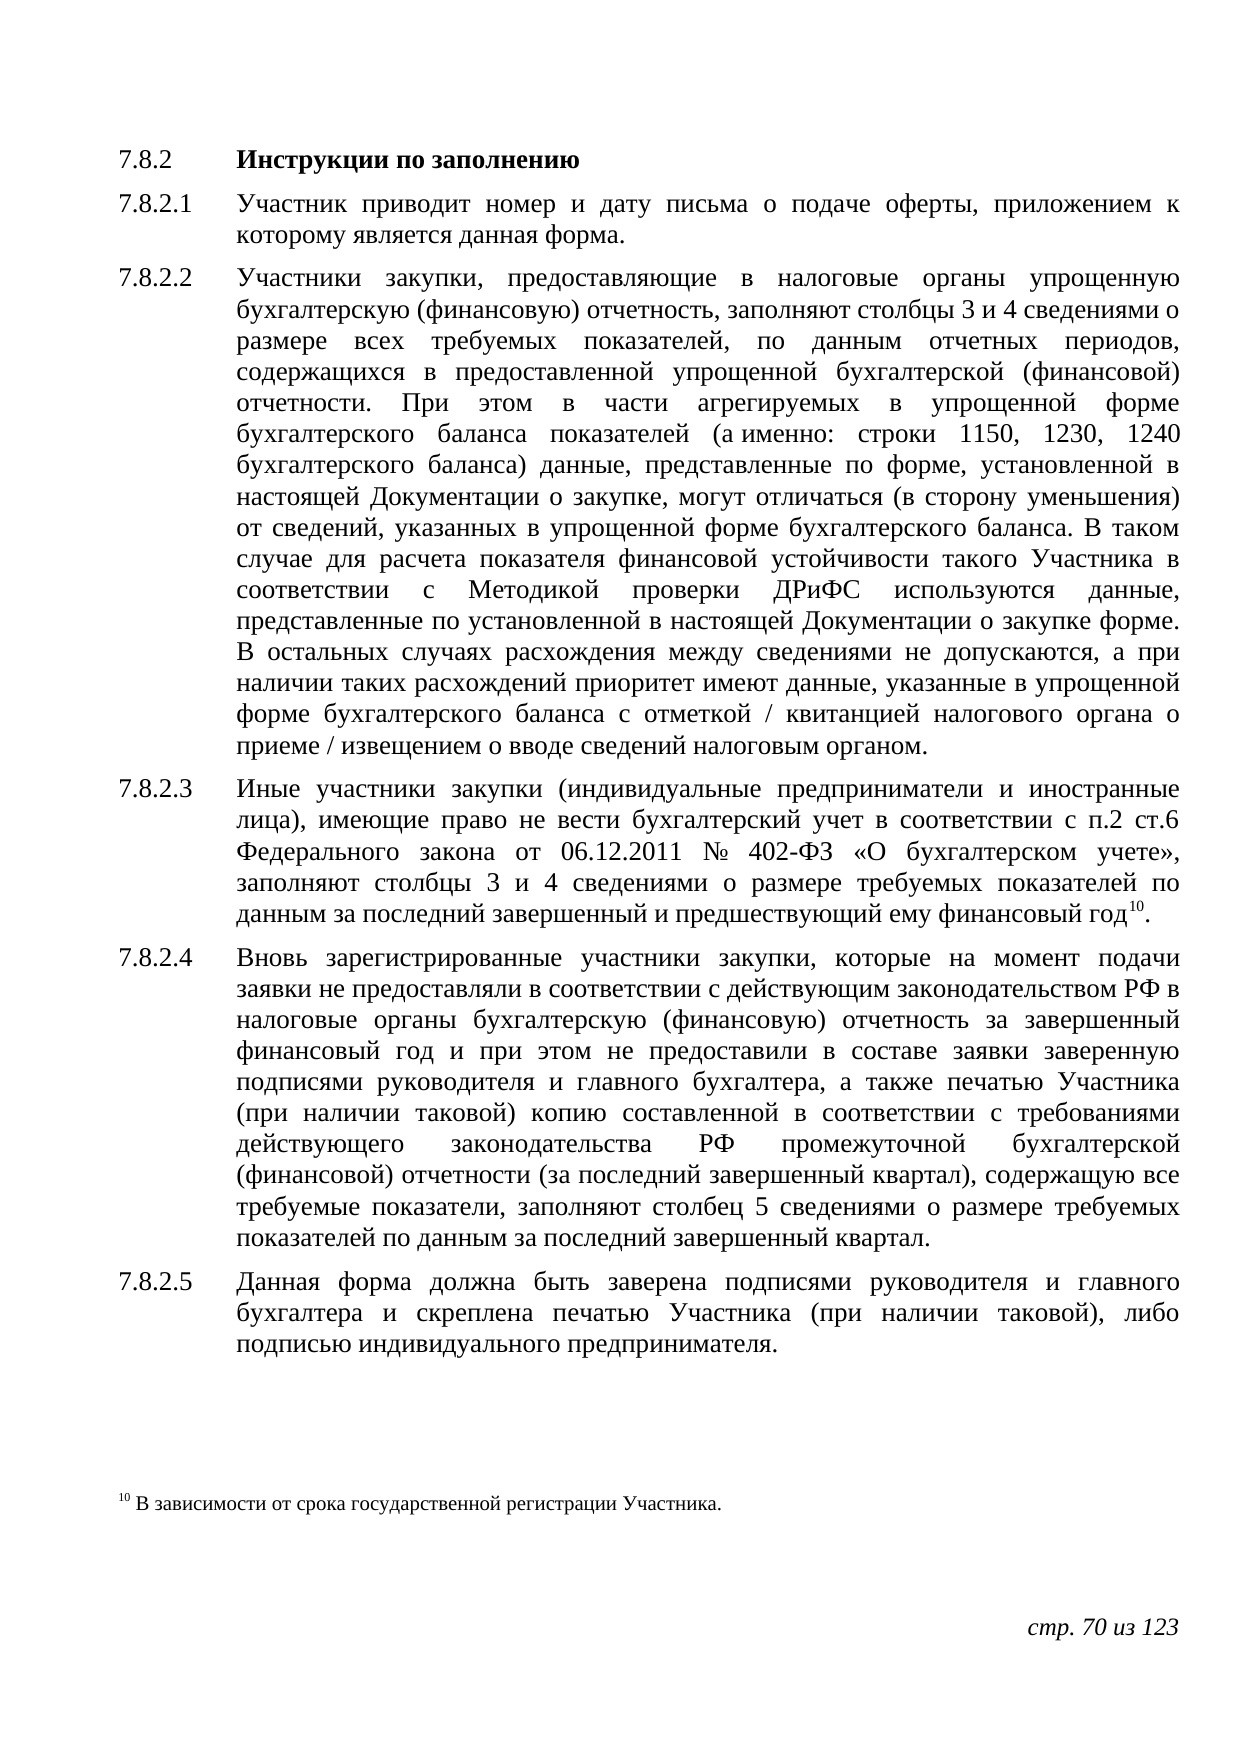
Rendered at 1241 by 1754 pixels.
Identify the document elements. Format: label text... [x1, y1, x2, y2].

text Данная форма должна быть заверена подписями руководителя и главного бухгалтера и скреплена печатью Участника (при наличии таковой), либо подписью индивидуального предпринимателя. [118, 1264, 1181, 1358]
text Участник приводит номер и дату письма о подаче оферты, приложением к которому является данная форма. [118, 187, 1181, 249]
text Участники закупки, предоставляющие в налоговые органы упрощенную бухгалтерскую (финансовую) отчетность, заполняют столбцы 3 и 4 сведениями о размере всех требуемых показателей, по данным отчетных периодов, содержащихся в предоставленной упрощенной бухгалтерской (финансовой) отчетности. При этом в части агрегируемых в упрощенной форме бухгалтерского баланса показателей (а именно: строки 1150, 1230, 1240 бухгалтерского баланса) данные, представленные по форме, установленной в настоящей Документации о закупке, могут отличаться (в сторону уменьшения) от сведений, указанных в упрощенной форме бухгалтерского баланса. В таком случае для расчета показателя финансовой устойчивости такого Участника в соответствии с Методикой проверки ДРиФС используются данные, представленные по установленной в настоящей Документации о закупке форме. В остальных случаях расхождения между сведениями не допускаются, а при наличии таких расхождений приоритет имеют данные, указанные в упрощенной форме бухгалтерского баланса с отметкой / квитанцией налогового органа о приеме / извещением о вводе сведений налоговым органом. [118, 262, 1181, 760]
text Вновь зарегистрированные участники закупки, которые на момент подачи заявки не предоставляли в соответствии с действующим законодательством РФ в налоговые органы бухгалтерскую (финансовую) отчетность за завершенный финансовый год и при этом не предоставили в составе заявки заверенную подписями руководителя и главного бухгалтера, а также печатью Участника (при наличии таковой) копию составленной в соответствии с требованиями действующего законодательства РФ промежуточной бухгалтерской (финансовой) отчетности (за последний завершенный квартал), содержащую все требуемые показатели, заполняют столбец 5 сведениями о размере требуемых показателей по данным за последний завершенный квартал. [118, 941, 1181, 1252]
text Иные участники закупки (индивидуальные предприниматели и иностранные лица), имеющие право не вести бухгалтерский учет в соответствии с п.2 ст.6 Федерального закона от 06.12.2011 № 402-ФЗ «О бухгалтерском учете», заполняют столбцы 3 и 4 сведениями о размере требуемых показателей по данным за последний завершенный и предшествующий ему финансовый год. [118, 772, 1181, 928]
text Инструкции по заполнению [118, 143, 1181, 174]
